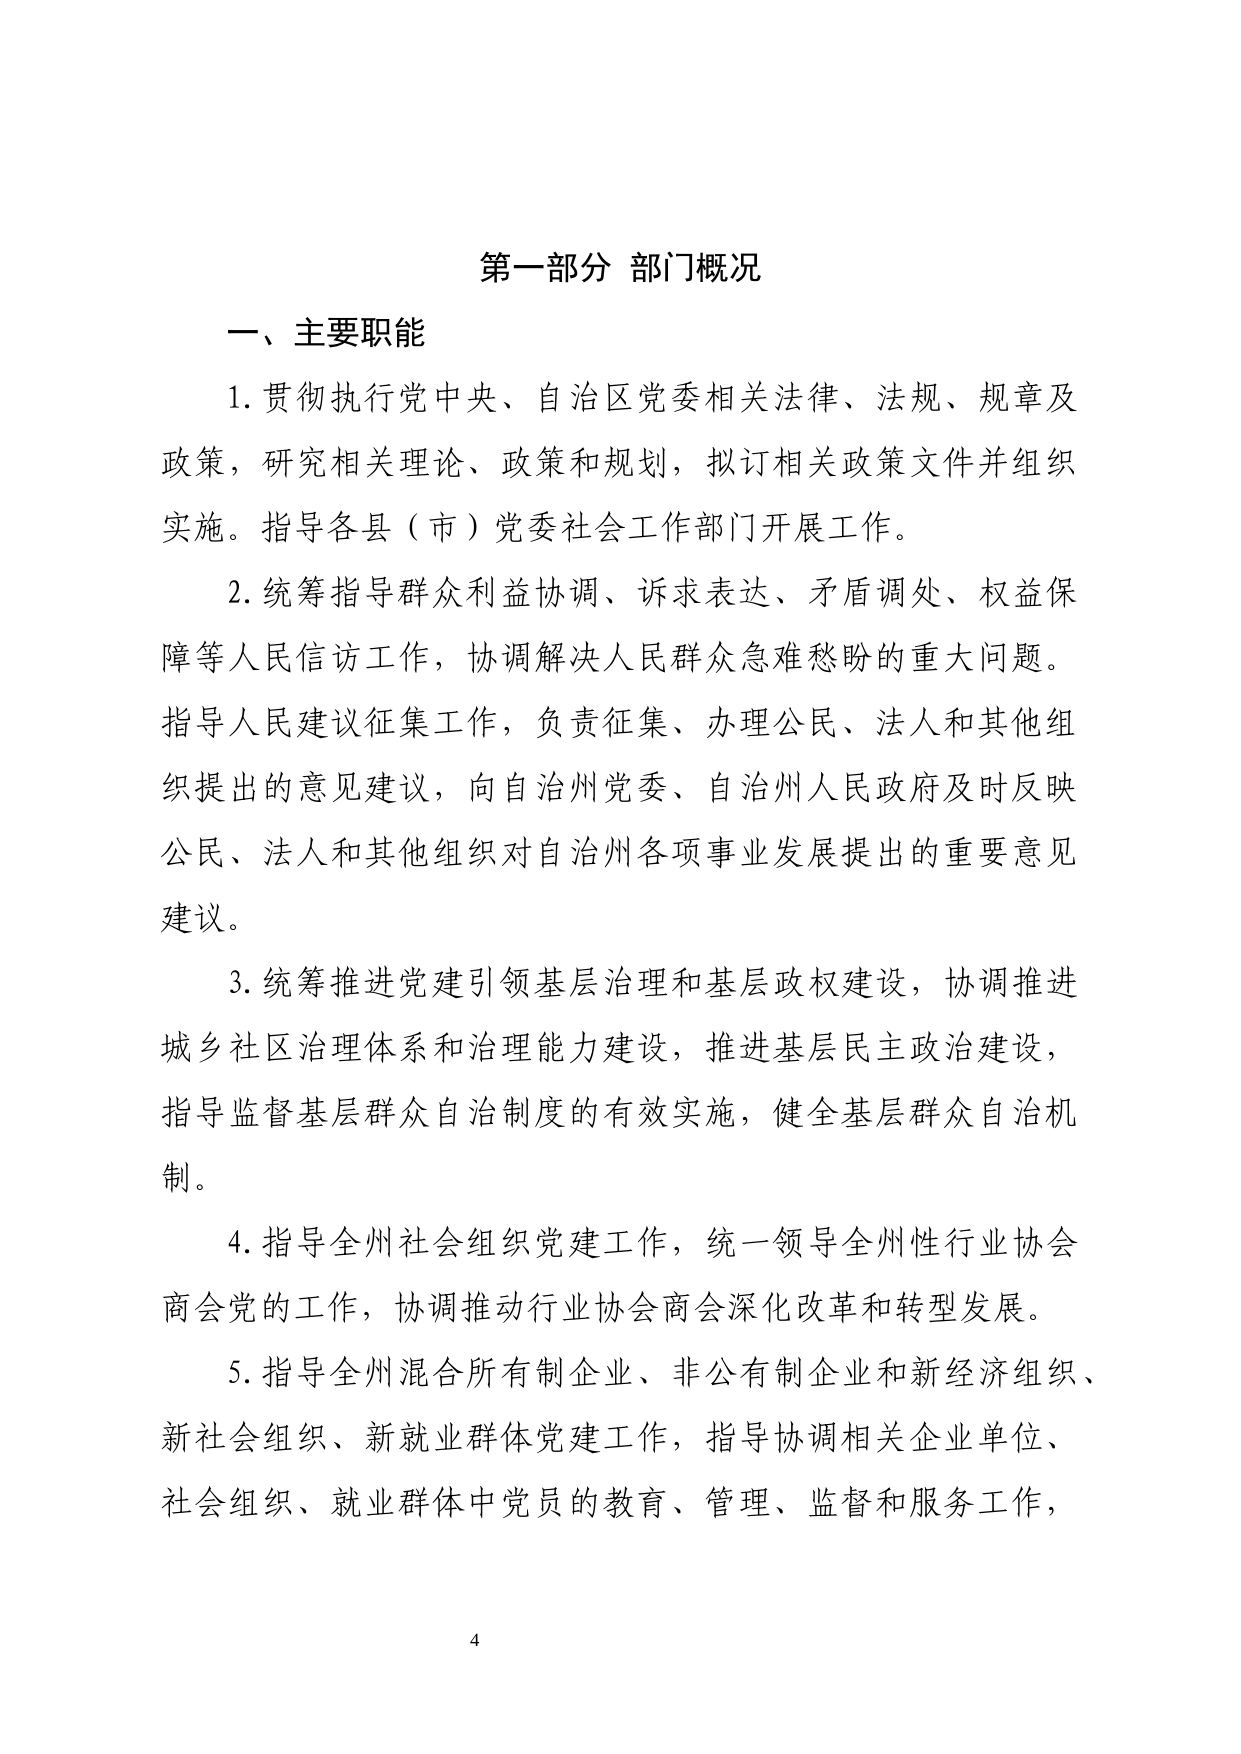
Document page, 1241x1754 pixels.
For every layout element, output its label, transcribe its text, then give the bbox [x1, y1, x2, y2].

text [159, 1338, 1081, 1533]
text 4.指导全州社会组织党建工作，统一领导全州性行业协会商会党的工作，协调推动行业协会商会深化改革和转型发展。 [159, 1208, 1081, 1338]
text 3.统筹推进党建引领基层治理和基层政权建设，协调推进城乡社区治理体系和治理能力建设，推进基层民主政治建设，指导监督基层群众自治制度的有效实施，健全基层群众自治机制。 [159, 948, 1081, 1208]
text 第一部分 部门概况 [159, 233, 1081, 298]
text 2.统筹指导群众利益协调、诉求表达、矛盾调处、权益保障等人民信访工作，协调解决人民群众急难愁盼的重大问题。指导人民建议征集工作，负责征集、办理公民、法人和其他组织提出的意见建议，向自治州党委、自治州人民政府及时反映公民、法人和其他组织对自治州各项事业发展提出的重要意见建议。 [159, 558, 1081, 948]
text 一、主要职能 [159, 298, 1081, 363]
text 1.贯彻执行党中央、自治区党委相关法律、法规、规章及政策，研究相关理论、政策和规划，拟订相关政策文件并组织实施。指导各县（市）党委社会工作部门开展工作。 [159, 363, 1081, 558]
